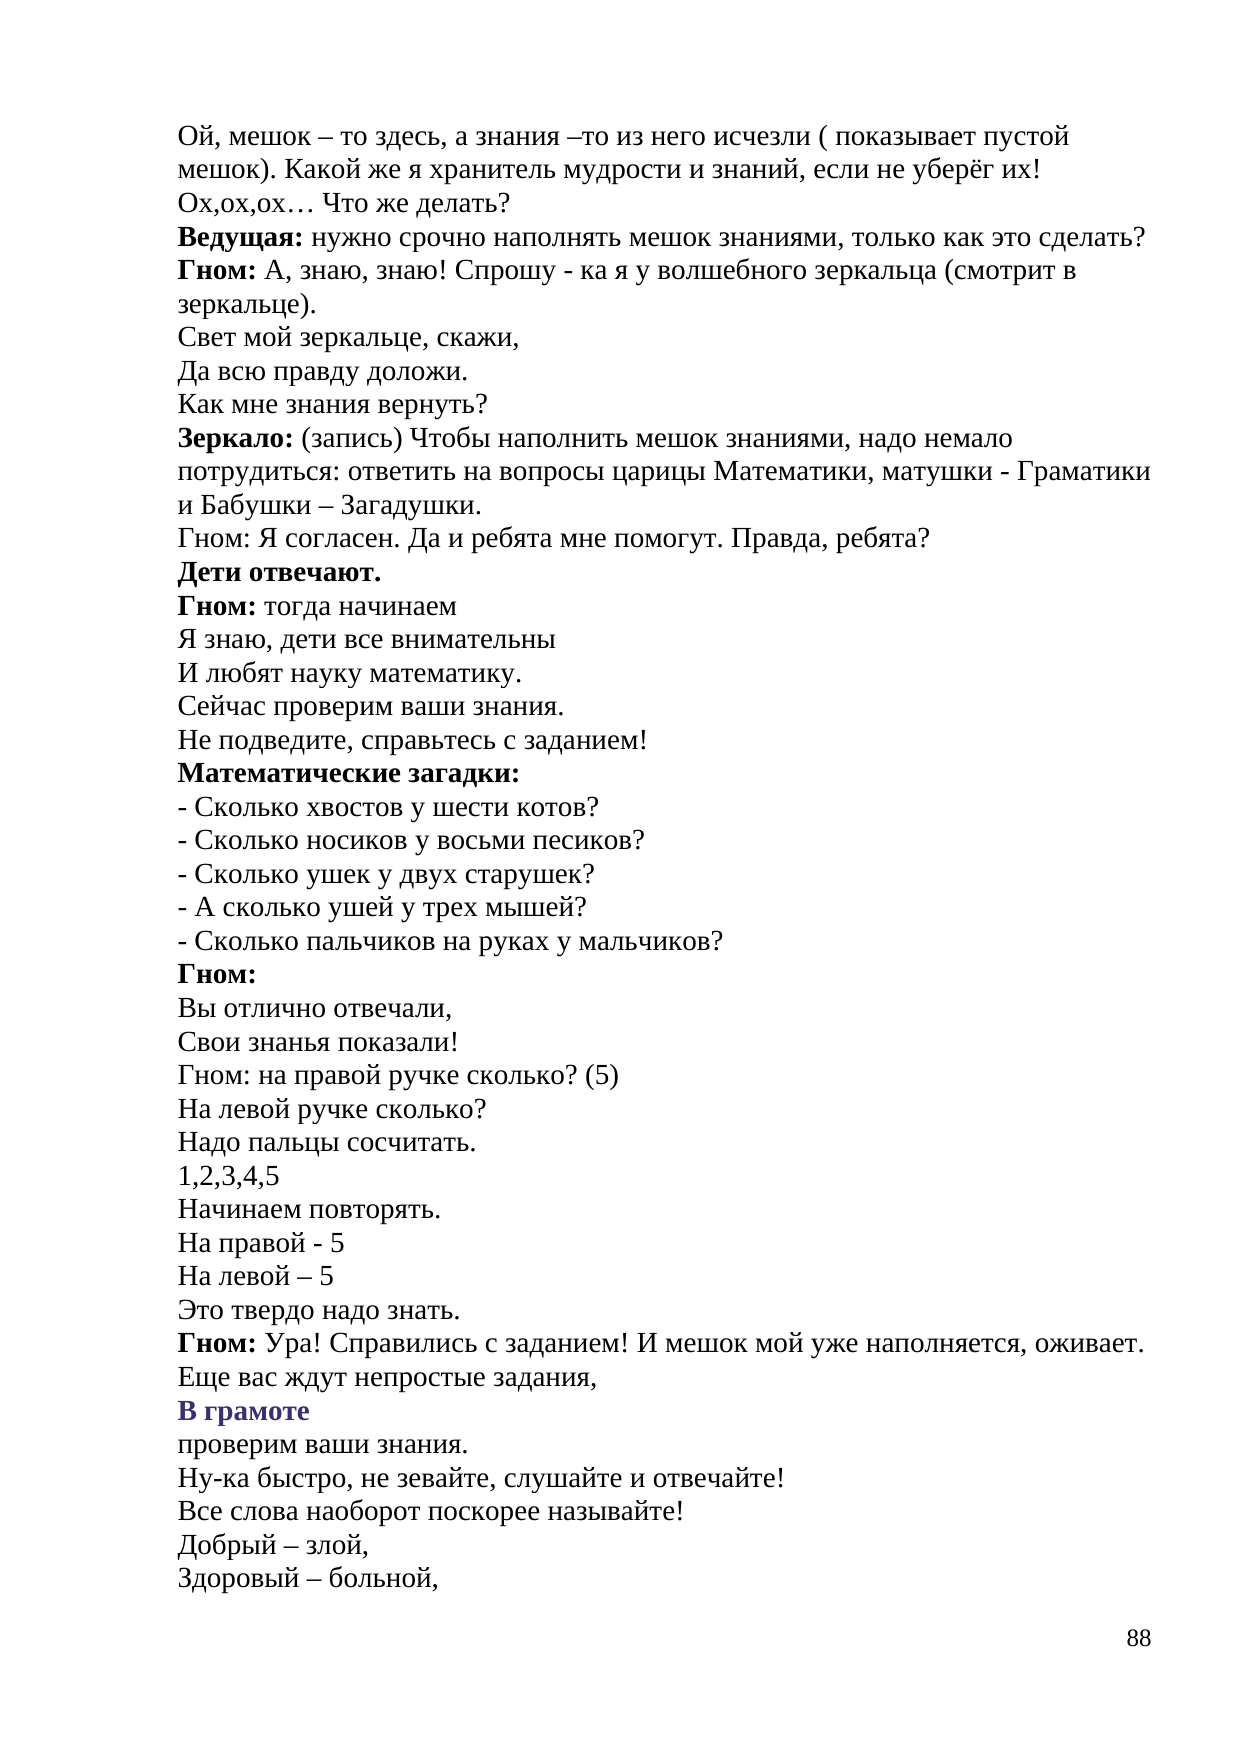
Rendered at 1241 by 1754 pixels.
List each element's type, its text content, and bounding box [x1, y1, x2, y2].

text В грамоте [177, 1393, 1152, 1426]
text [177, 118, 1152, 755]
text - Сколько хвостов у шести котов? - Сколько носиков у восьми песиков? - Сколько ушек у двух старушек? - А сколько ушей у трех мышей? - Сколько пальчиков на руках у мальчиков? Гном: Вы отлично отвечали, Свои знанья показали! Гном: на правой ручке сколько? (5) На левой ручке сколько? Надо пальцы сосчитать. 1,2,3,4,5 Начинаем повторять. На правой - 5 На левой – 5 Это твердо надо знать. Гном: Ура! Справились с заданием! И мешок мой уже наполняется, оживает. Еще вас ждут непростые задания, [177, 789, 1152, 1393]
text Математические загадки: [177, 755, 1152, 789]
